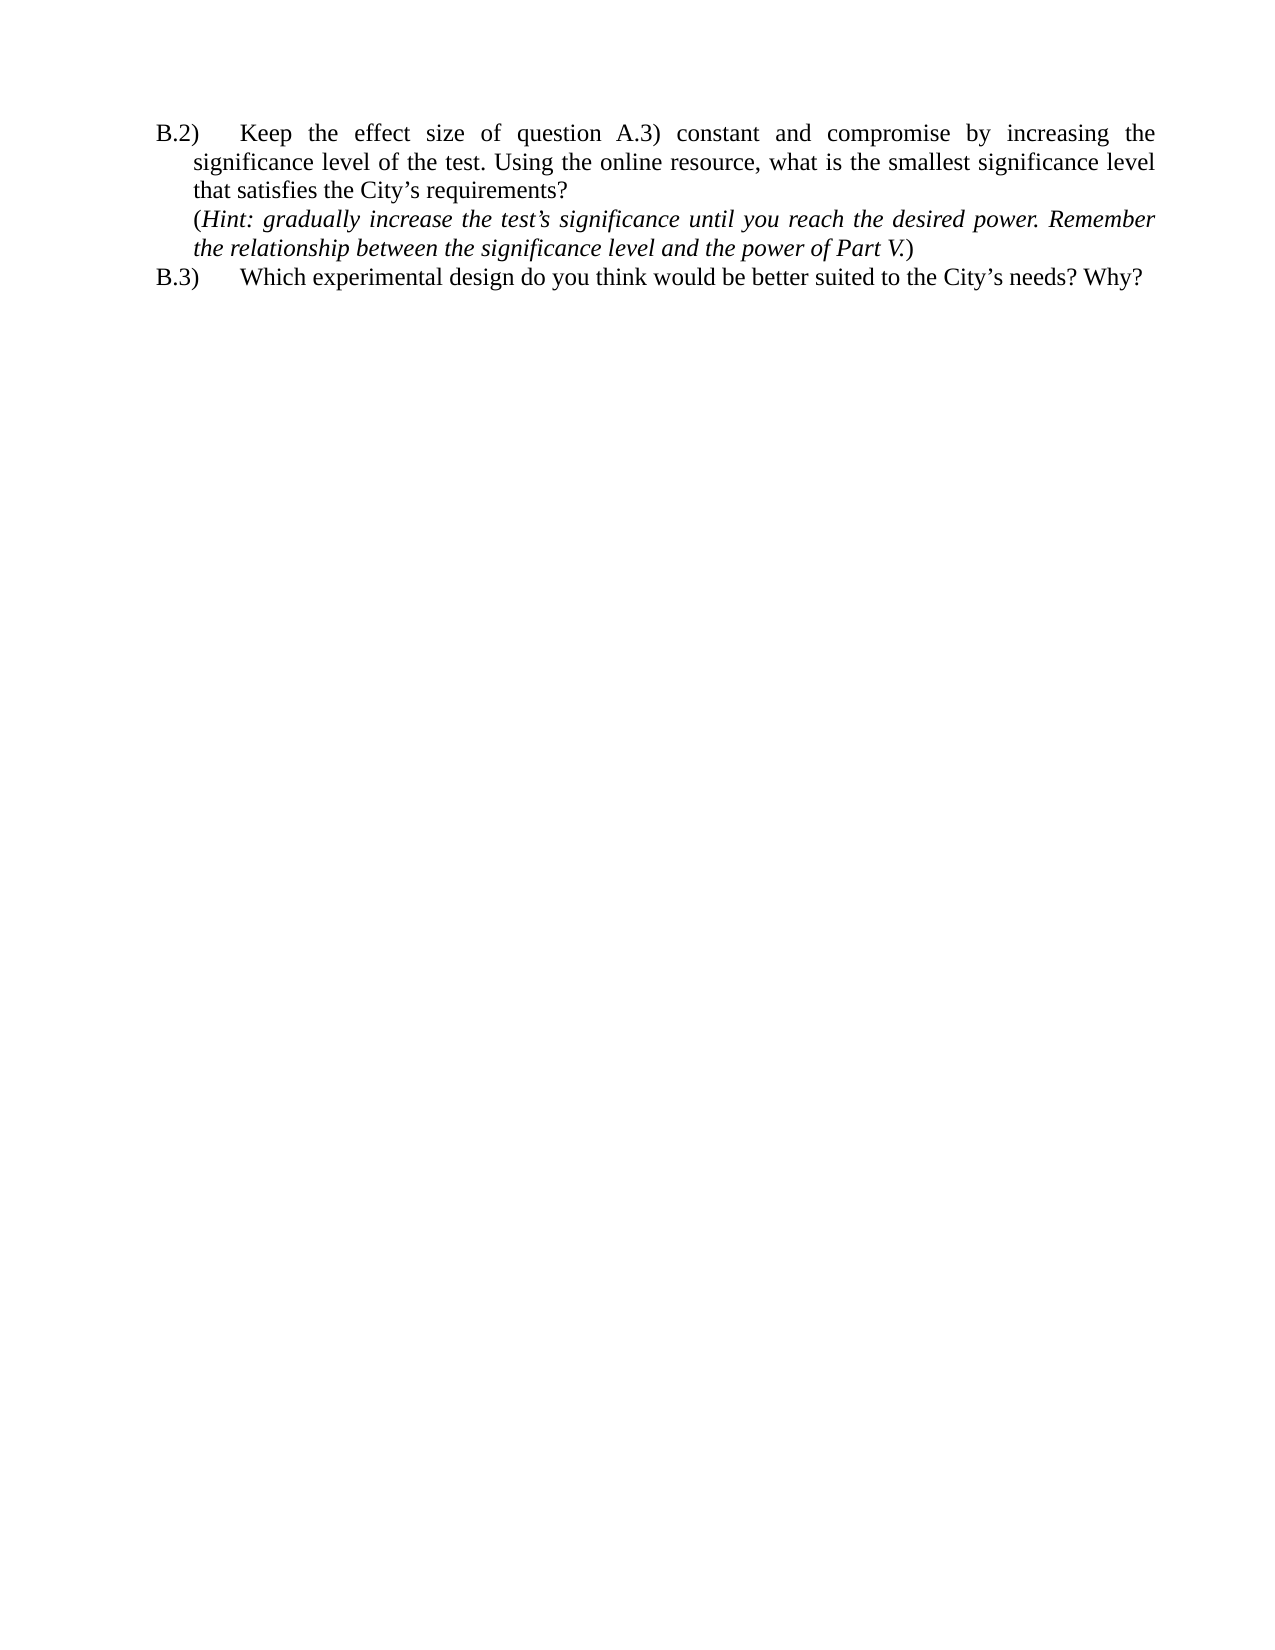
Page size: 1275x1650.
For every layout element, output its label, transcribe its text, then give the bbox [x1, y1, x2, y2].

list Keep the effect size of question A.3) constant and compromise by increasing the significance level of the test. Using the online resource, what is the smallest significance level that satisfies the City’s requirements? [156, 118, 1157, 204]
list Which experimental design do you think would be better suited to the City’s needs? Why? [156, 262, 1157, 291]
list (Hint: gradually increase the test’s significance until you reach the desired power. Remember the relationship between the significance level and the power of Part V.) [193, 204, 1157, 262]
